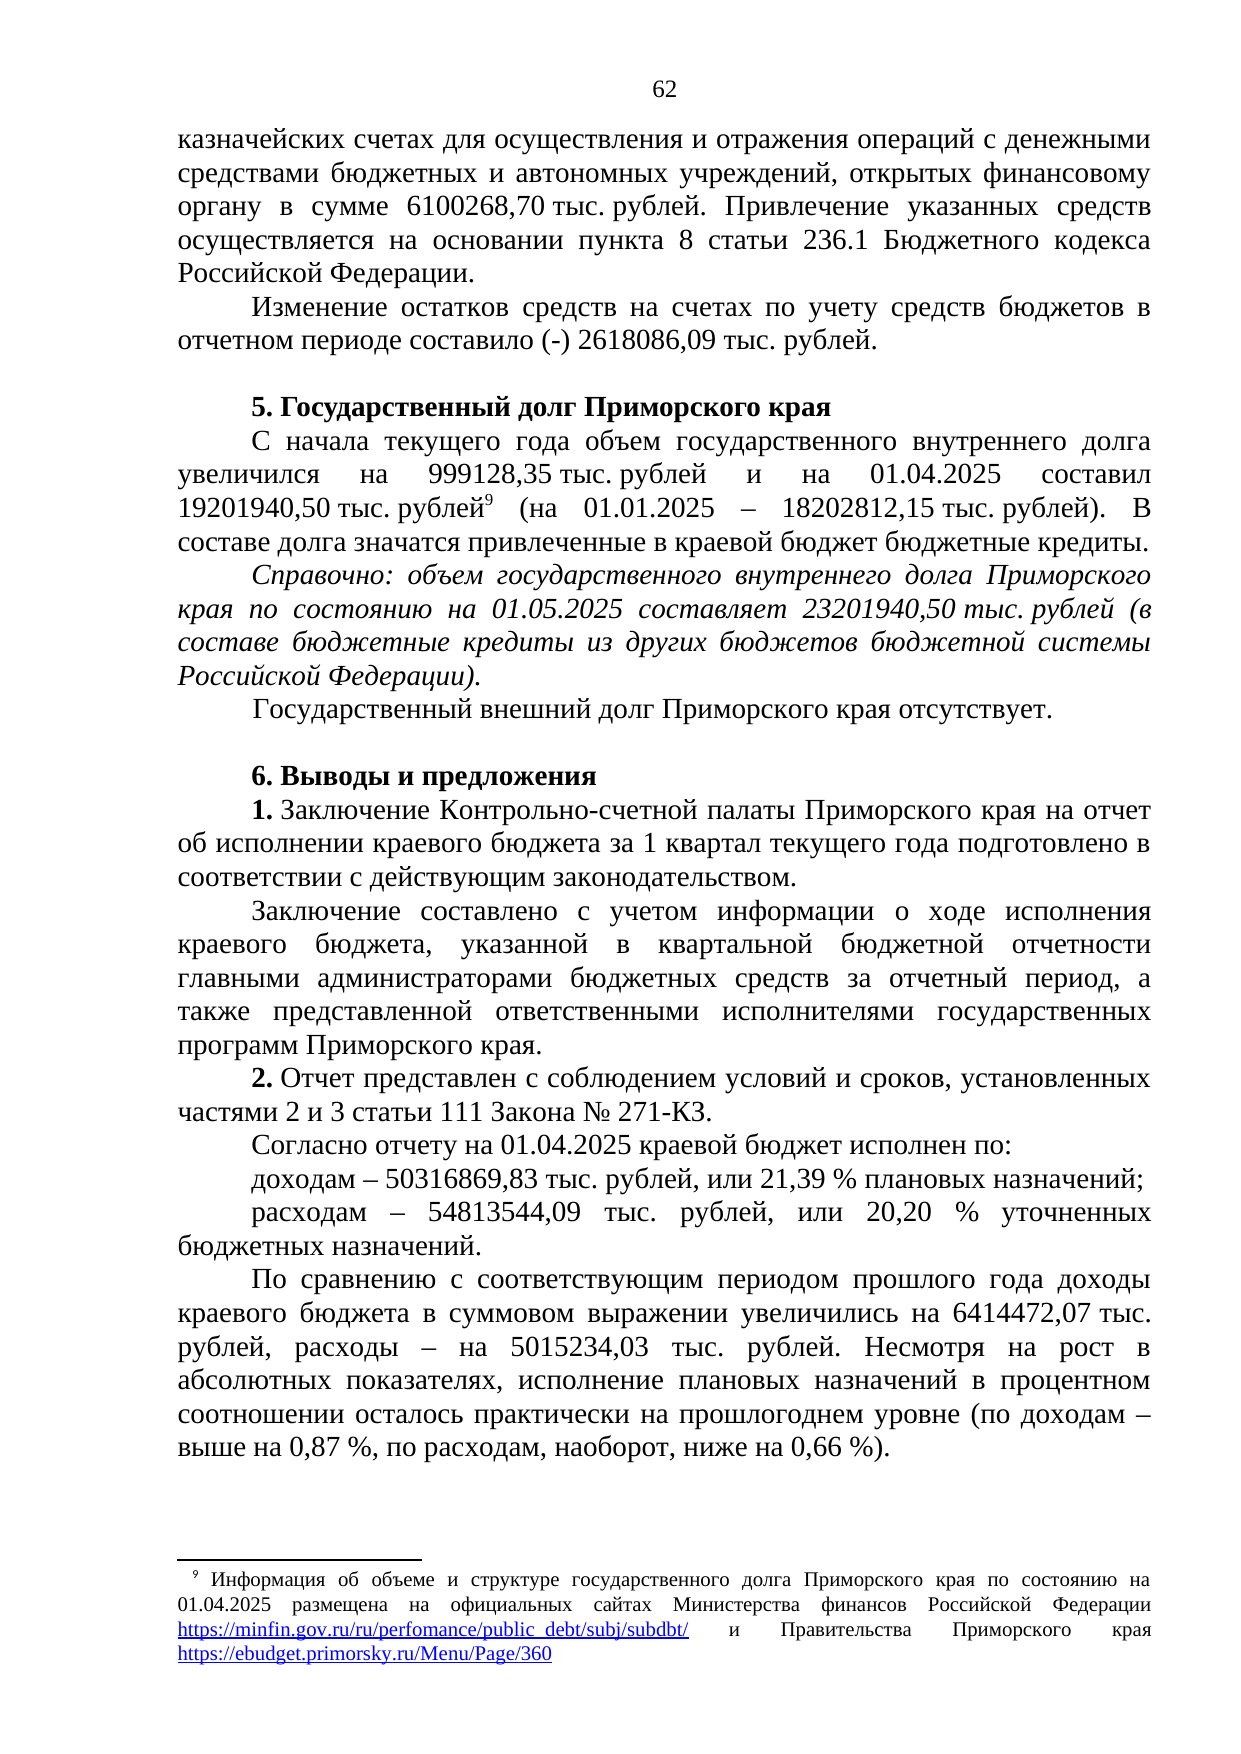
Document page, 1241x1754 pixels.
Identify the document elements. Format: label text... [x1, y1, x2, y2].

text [177, 121, 1152, 289]
text Заключение составлено с учетом информации о ходе исполнения краевого бюджета, указанной в квартальной бюджетной отчетности главными администраторами бюджетных средств за отчетный период, а также представленной ответственными исполнителями государственных программ Приморского края. [177, 893, 1152, 1060]
text 6. Выводы и предложения [177, 758, 1152, 792]
text Государственный внешний долг Приморского края отсутствует. [177, 691, 1152, 725]
text Справочно: объем государственного внутреннего долга Приморского края по состоянию на 01.05.2025 составляет 23201940,50 тыс. рублей (в составе бюджетные кредиты из других бюджетов бюджетной системы Российской Федерации). [177, 557, 1152, 691]
text По сравнению с соответствующим периодом прошлого года доходы краевого бюджета в суммовом выражении увеличились на 6414472,07 тыс. рублей, расходы – на 5015234,03 тыс. рублей. Несмотря на рост в абсолютных показателях, исполнение плановых назначений в процентном соотношении осталось практически на прошлогоднем уровне (по доходам – выше на 0,87 %, по расходам, наоборот, ниже на 0,66 %). [177, 1262, 1152, 1463]
text 2. Отчет представлен с соблюдением условий и сроков, установленных частями 2 и 3 статьи 111 Закона № 271-КЗ. [177, 1060, 1152, 1127]
text Изменение остатков средств на счетах по учету средств бюджетов в отчетном периоде составило (-) 2618086,09 тыс. рублей. [177, 289, 1152, 356]
text С начала текущего года объем государственного внутреннего долга увеличился на 999128,35 тыс. рублей и на 01.04.2025 составил 19201940,50 тыс. рублей (на 01.01.2025 – 18202812,15 тыс. рублей). В составе долга значатся привлеченные в краевой бюджет бюджетные кредиты. [177, 423, 1152, 557]
text 1. Заключение Контрольно-счетной палаты Приморского края на отчет об исполнении краевого бюджета за 1 квартал текущего года подготовлено в соответствии с действующим законодательством. [177, 792, 1152, 893]
text доходам – 50316869,83 тыс. рублей, или 21,39 % плановых назначений; [177, 1161, 1152, 1194]
text расходам – 54813544,09 тыс. рублей, или 20,20 % уточненных бюджетных назначений. [177, 1194, 1152, 1262]
text 5. Государственный долг Приморского края [177, 389, 1152, 423]
text Согласно отчету на 01.04.2025 краевой бюджет исполнен по: [177, 1127, 1152, 1161]
